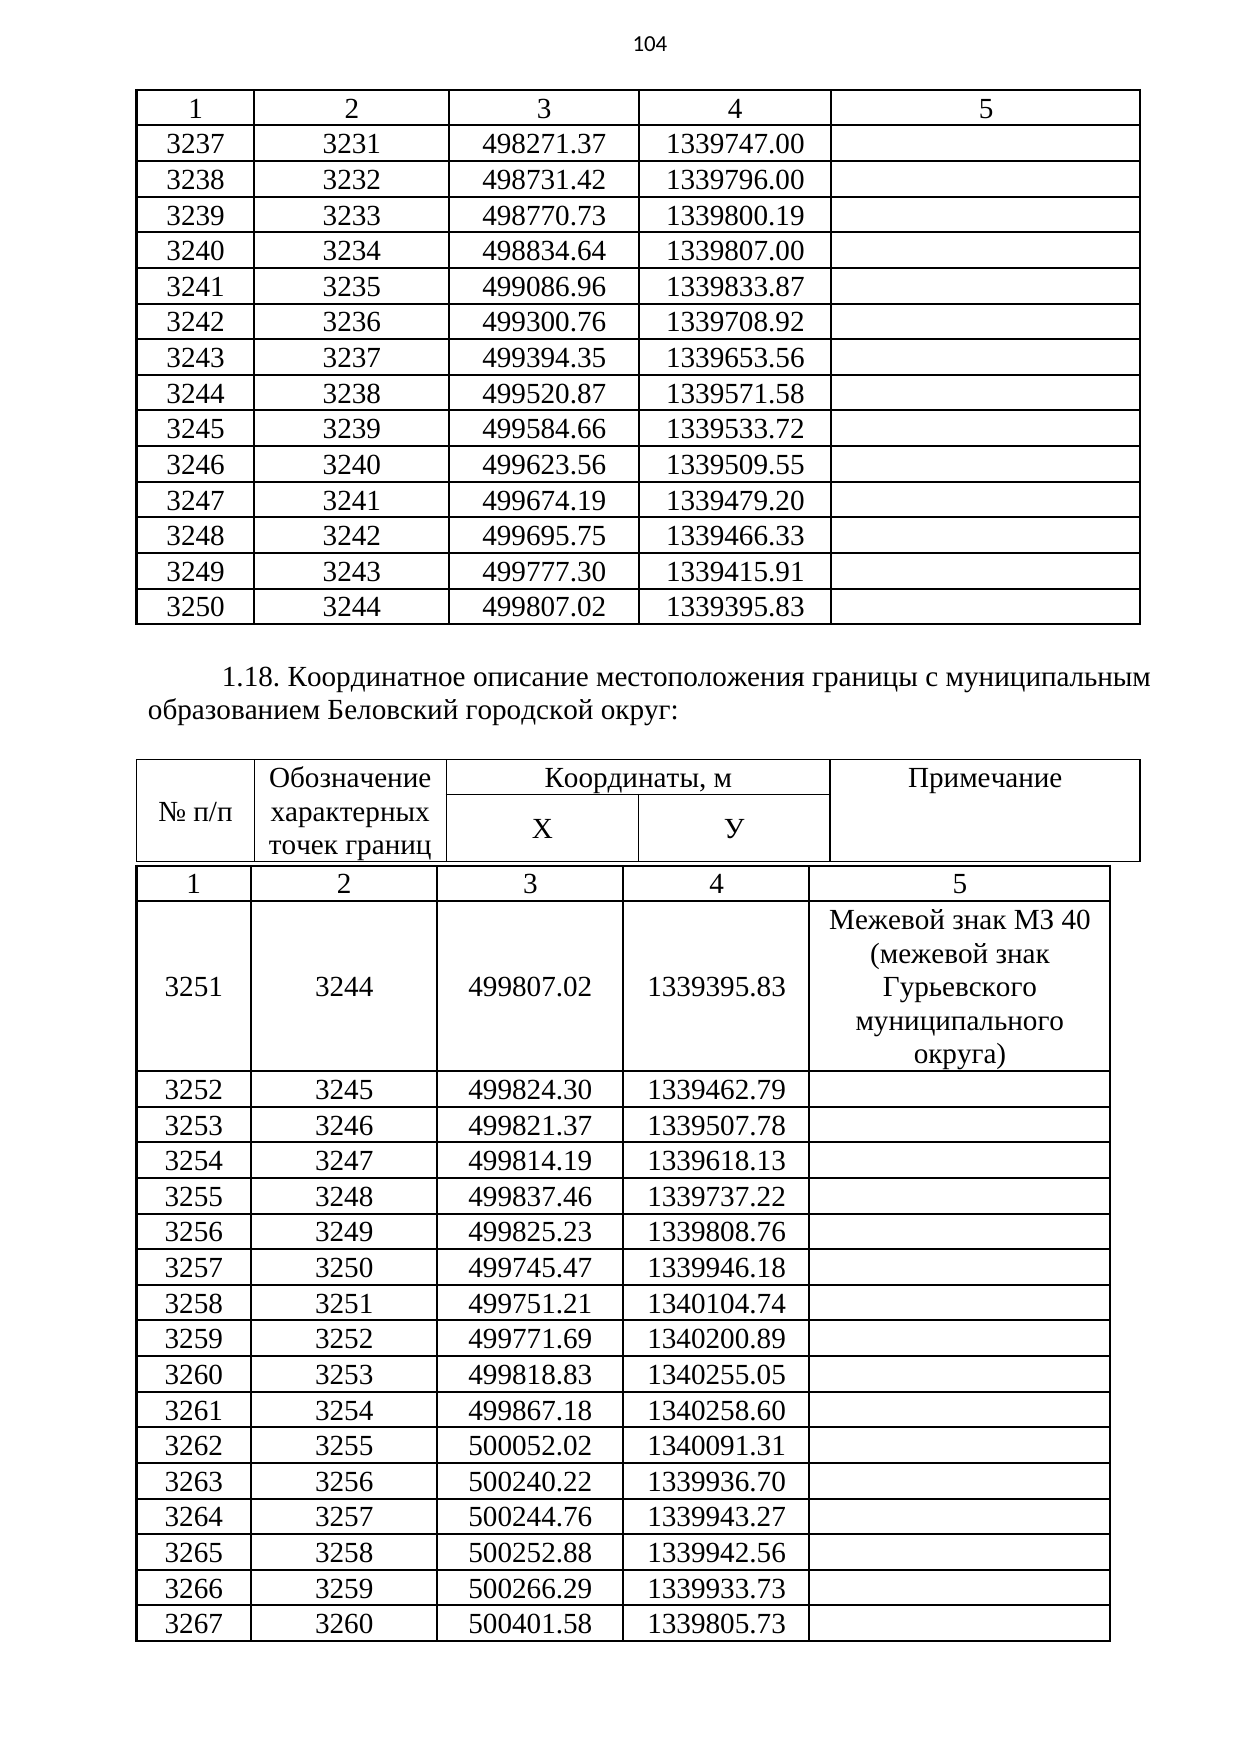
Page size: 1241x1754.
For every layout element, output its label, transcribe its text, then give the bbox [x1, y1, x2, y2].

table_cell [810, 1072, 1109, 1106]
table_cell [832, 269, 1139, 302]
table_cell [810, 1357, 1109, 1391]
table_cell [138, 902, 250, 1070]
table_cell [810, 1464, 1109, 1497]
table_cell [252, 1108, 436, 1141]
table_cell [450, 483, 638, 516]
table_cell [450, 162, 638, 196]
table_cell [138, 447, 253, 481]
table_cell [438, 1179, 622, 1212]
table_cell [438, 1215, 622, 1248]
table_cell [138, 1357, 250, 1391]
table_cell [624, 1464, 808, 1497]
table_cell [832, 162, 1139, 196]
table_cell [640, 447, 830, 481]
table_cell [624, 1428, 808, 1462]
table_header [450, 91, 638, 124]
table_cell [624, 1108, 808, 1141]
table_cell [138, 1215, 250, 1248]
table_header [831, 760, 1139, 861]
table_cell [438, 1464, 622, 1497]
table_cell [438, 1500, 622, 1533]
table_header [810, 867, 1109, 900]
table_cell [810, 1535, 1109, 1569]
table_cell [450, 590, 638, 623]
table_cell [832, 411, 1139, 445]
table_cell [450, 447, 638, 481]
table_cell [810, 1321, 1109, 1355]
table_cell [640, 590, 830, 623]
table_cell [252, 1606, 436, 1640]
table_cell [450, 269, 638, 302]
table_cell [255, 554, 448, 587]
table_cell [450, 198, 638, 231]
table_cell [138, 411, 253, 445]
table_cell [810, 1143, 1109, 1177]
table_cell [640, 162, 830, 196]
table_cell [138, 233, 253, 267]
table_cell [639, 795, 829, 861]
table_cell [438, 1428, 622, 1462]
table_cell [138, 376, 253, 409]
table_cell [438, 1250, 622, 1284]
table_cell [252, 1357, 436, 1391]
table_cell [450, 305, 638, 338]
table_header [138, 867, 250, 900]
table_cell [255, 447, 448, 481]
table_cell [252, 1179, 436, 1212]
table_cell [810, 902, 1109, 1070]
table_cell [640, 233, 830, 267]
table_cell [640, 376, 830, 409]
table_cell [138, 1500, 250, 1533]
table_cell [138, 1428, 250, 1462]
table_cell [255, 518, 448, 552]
text 1.18. Координатное описание местоположения границы с муниципальным образованием Беловский городской округ: [148, 659, 1152, 726]
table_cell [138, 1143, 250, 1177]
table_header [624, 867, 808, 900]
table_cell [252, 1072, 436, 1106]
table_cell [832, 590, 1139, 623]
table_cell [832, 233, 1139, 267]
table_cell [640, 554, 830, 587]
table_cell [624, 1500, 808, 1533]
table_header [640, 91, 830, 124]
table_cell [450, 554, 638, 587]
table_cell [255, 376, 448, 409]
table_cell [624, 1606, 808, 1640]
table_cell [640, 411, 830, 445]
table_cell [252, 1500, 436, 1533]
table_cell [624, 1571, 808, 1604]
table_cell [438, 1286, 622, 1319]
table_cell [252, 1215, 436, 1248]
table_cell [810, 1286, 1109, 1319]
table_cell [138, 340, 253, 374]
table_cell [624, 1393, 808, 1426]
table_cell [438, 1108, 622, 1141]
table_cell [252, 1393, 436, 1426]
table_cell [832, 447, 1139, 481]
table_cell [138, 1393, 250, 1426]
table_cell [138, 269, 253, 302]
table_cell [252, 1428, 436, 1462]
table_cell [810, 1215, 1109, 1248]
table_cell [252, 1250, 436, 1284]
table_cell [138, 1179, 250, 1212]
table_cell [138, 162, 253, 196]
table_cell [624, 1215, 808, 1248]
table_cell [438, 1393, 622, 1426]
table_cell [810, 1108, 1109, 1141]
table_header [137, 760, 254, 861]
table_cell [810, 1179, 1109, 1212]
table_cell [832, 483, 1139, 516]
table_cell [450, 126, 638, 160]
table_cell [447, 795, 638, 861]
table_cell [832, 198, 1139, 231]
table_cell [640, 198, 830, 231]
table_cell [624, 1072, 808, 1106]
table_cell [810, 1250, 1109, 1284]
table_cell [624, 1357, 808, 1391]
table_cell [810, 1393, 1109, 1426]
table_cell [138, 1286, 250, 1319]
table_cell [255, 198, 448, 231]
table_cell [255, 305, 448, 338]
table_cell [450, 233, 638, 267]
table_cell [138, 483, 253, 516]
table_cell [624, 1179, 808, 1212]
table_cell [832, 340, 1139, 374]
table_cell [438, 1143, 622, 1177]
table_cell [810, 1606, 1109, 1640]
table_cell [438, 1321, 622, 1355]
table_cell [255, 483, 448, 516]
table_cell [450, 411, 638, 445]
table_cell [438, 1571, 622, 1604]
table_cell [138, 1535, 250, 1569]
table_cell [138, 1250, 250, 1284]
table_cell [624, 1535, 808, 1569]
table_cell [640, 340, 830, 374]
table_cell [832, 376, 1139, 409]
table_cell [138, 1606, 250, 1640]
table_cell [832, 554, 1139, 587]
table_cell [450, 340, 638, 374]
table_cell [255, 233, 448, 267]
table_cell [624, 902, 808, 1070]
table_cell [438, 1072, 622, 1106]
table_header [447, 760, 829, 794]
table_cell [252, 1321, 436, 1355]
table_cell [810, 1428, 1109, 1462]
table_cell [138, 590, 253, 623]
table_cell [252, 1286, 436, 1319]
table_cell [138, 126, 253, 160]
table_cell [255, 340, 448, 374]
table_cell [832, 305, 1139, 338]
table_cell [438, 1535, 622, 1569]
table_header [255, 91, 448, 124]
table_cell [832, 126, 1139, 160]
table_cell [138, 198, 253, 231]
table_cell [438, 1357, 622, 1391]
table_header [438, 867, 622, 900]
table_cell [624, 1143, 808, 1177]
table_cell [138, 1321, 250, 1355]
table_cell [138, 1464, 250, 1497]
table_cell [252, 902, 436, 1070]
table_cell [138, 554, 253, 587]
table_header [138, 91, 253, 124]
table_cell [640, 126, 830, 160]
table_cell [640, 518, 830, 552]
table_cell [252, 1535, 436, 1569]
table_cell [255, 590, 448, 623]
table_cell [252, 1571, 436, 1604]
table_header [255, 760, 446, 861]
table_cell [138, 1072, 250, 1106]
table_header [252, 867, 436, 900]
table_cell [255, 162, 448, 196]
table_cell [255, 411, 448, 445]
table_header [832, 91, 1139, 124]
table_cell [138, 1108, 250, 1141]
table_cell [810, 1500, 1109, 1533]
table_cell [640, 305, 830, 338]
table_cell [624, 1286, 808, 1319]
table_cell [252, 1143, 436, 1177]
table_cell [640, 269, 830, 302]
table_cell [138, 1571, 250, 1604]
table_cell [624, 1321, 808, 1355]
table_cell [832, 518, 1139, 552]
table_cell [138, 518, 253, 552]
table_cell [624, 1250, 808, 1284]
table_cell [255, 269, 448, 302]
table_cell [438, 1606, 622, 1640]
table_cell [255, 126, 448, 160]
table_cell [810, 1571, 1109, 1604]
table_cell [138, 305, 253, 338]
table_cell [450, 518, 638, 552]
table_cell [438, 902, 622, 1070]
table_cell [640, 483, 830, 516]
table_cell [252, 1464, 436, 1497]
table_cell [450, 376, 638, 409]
